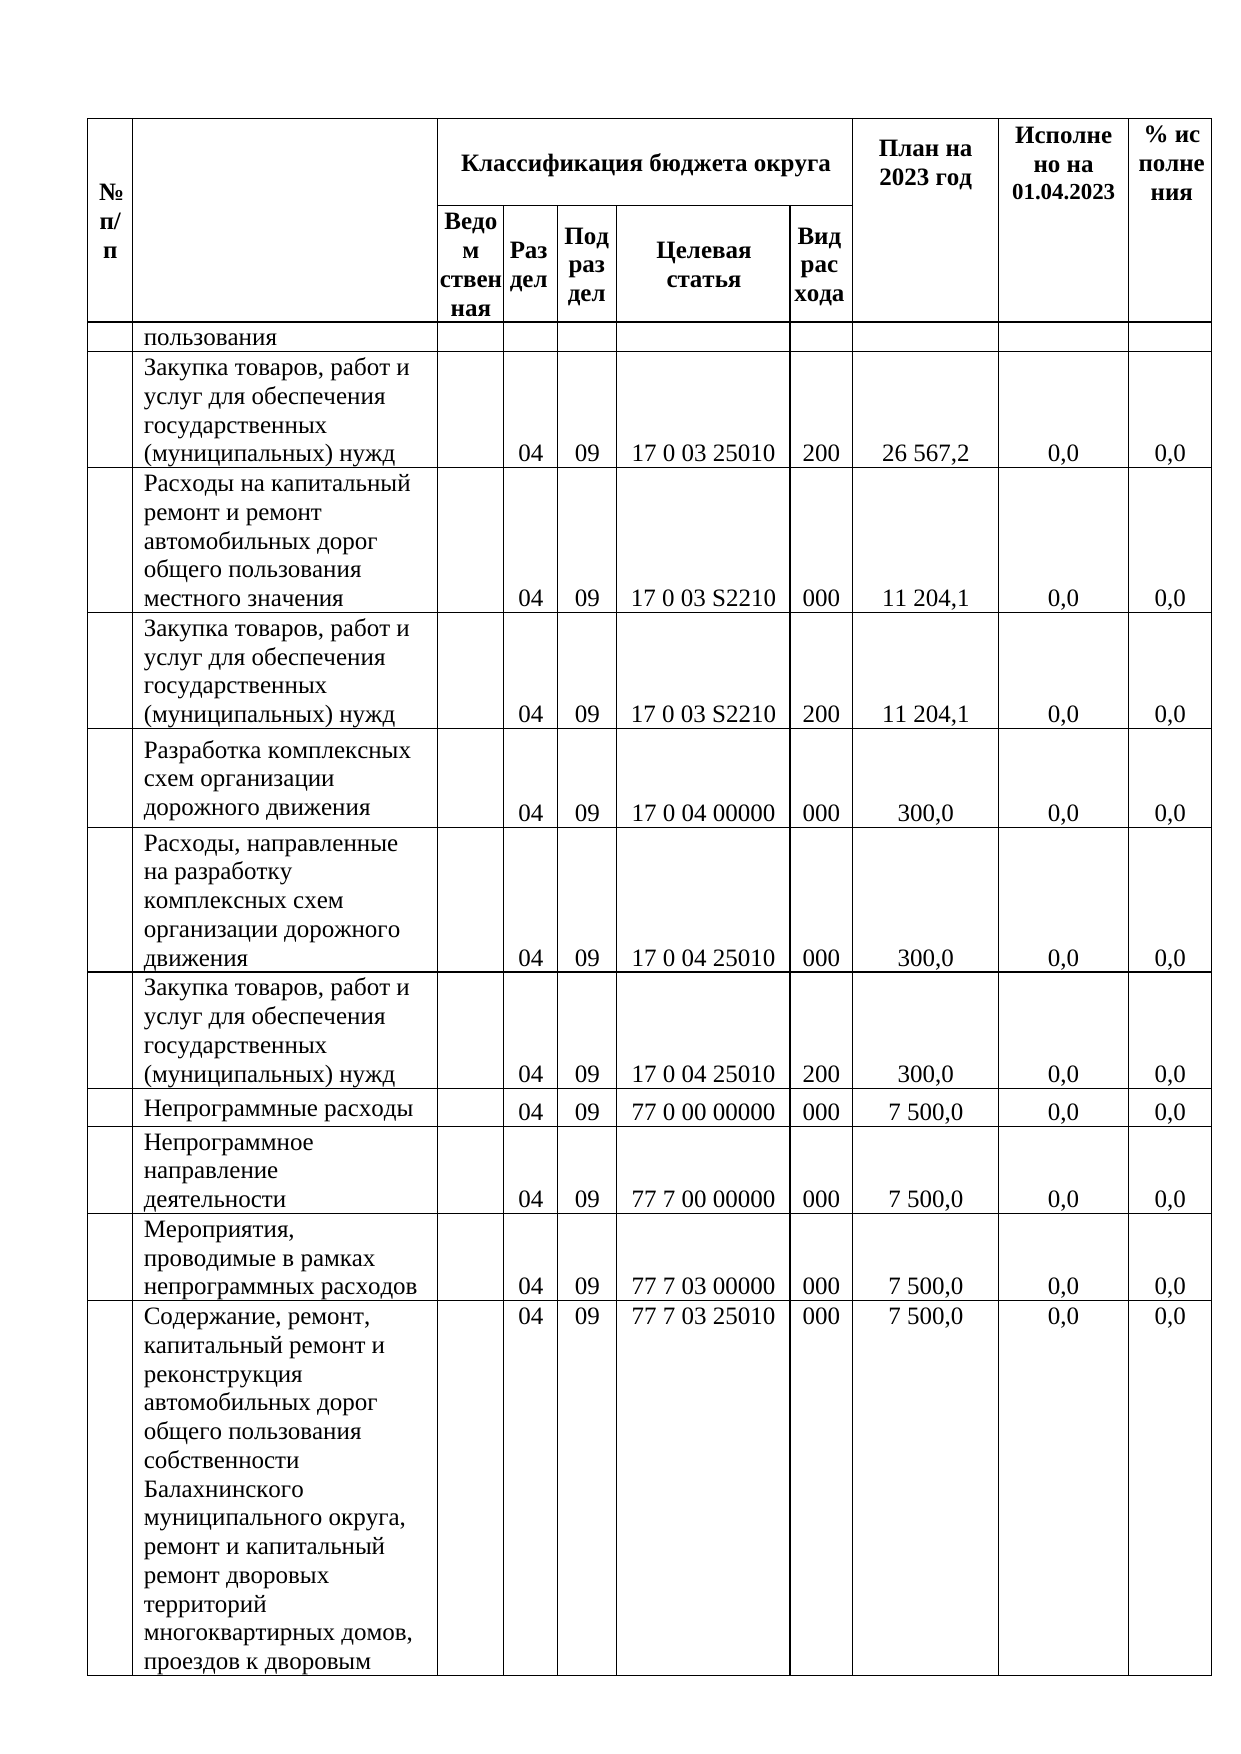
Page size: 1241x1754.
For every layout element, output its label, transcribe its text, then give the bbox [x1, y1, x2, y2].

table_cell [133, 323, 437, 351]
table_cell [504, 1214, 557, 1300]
table_cell Целевая статья [617, 206, 789, 321]
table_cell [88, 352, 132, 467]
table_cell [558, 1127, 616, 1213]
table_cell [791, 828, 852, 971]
table_cell Вид рас хода [791, 206, 852, 321]
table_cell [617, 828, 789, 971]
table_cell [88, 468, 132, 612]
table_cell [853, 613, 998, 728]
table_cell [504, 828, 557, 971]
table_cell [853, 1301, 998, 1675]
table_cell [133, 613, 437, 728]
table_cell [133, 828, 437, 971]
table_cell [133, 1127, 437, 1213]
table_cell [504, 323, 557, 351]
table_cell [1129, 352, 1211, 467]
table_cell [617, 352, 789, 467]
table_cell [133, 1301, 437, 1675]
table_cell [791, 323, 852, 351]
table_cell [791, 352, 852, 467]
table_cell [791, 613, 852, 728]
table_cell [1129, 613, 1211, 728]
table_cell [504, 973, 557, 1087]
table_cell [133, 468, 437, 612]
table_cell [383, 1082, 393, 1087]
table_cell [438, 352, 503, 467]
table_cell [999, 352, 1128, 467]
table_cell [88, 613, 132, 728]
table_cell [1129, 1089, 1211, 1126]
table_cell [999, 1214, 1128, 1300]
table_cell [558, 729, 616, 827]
table_header % ис полне ния [1129, 119, 1211, 205]
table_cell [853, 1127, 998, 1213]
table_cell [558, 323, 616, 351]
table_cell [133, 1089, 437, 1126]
table_cell Раз дел [504, 206, 557, 321]
table_header План на 2023 год [853, 119, 998, 205]
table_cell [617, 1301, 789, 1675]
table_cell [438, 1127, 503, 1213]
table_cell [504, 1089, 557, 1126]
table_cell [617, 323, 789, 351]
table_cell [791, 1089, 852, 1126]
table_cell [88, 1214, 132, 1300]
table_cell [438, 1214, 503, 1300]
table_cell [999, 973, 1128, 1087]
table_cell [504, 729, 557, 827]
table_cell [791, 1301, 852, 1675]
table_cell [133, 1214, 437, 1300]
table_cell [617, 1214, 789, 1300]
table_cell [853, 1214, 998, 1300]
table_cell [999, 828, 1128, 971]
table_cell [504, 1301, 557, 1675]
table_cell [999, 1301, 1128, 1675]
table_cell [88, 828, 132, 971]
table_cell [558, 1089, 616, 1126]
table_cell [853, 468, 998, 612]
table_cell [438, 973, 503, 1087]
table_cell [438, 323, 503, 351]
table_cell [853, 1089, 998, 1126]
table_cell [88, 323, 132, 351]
table_cell [853, 205, 998, 321]
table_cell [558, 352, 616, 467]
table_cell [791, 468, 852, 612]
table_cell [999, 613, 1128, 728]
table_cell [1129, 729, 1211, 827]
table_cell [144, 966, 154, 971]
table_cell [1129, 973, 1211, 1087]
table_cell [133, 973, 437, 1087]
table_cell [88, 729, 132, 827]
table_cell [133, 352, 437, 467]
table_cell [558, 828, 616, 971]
table_header Исполне но на 01.04.2023 [999, 119, 1128, 205]
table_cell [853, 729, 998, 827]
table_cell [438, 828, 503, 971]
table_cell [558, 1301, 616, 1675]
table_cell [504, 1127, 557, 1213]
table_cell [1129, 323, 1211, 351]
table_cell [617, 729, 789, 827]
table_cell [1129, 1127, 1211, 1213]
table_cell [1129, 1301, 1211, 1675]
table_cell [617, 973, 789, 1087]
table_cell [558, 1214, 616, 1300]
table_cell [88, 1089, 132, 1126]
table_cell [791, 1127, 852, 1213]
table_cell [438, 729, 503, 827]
table_cell [999, 205, 1128, 321]
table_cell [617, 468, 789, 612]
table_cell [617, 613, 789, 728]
table_cell Ведом ствен ная [438, 206, 503, 321]
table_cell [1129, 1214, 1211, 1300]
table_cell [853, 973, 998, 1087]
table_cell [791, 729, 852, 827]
table_cell [1129, 205, 1211, 321]
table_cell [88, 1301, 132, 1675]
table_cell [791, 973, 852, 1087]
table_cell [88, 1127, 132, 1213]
table_header №п/п [88, 119, 132, 321]
table_cell Под раз дел [558, 206, 616, 321]
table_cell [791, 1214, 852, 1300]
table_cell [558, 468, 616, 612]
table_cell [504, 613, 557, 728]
table_header Классификация бюджета округа [438, 119, 852, 205]
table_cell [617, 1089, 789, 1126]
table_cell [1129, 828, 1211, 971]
table_header [133, 119, 437, 321]
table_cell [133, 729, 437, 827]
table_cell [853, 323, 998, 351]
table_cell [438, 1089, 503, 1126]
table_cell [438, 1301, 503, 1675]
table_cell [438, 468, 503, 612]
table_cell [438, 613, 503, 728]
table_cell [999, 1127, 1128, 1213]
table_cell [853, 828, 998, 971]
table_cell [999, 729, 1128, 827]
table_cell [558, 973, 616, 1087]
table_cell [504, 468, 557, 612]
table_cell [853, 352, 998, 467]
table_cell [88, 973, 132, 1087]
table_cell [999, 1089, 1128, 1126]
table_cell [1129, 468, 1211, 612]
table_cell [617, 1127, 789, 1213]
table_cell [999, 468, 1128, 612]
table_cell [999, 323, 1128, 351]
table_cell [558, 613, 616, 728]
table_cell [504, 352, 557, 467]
